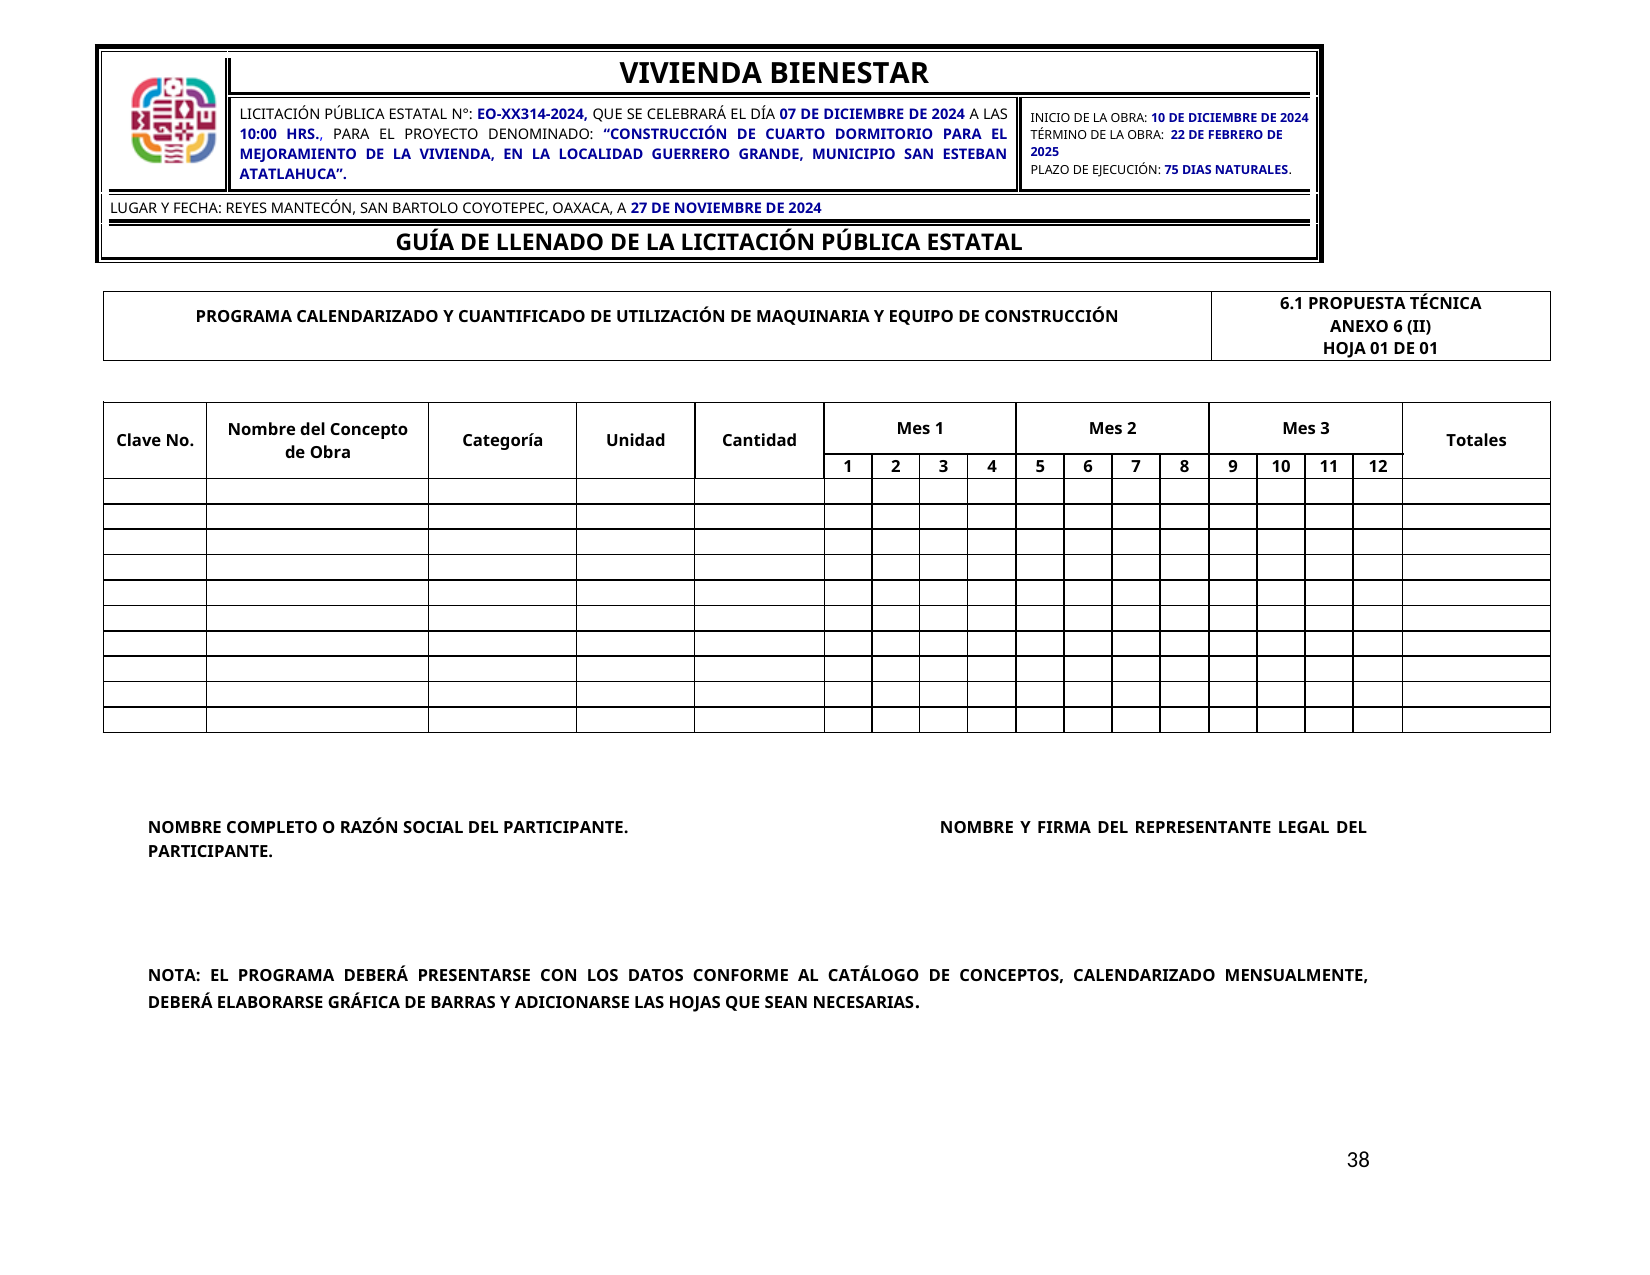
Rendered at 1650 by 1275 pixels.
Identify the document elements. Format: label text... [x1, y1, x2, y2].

table_cell [207, 606, 428, 630]
table_cell [920, 581, 967, 604]
table_cell [1065, 606, 1111, 630]
table_cell 7 [1113, 455, 1159, 477]
table_cell [873, 479, 919, 503]
table_header Categoría [429, 403, 576, 477]
table_cell [920, 708, 967, 732]
table_cell [1403, 606, 1550, 630]
table_cell 2 [873, 455, 919, 477]
table_cell [1210, 708, 1256, 732]
table_cell [1403, 555, 1550, 579]
table_cell 9 [1210, 455, 1256, 477]
table_cell [1258, 530, 1304, 554]
table_cell [695, 479, 824, 503]
table_cell [825, 581, 871, 604]
table_cell [207, 530, 428, 554]
table_cell [1210, 682, 1256, 706]
table_cell [577, 682, 694, 706]
table_cell 8 [1161, 455, 1208, 477]
table_cell [873, 632, 919, 655]
table_header PROGRAMA CALENDARIZADO Y CUANTIFICADO DE UTILIZACIÓN DE MAQUINARIA Y EQUIPO DE CONSTRUCCIÓN [104, 292, 1211, 360]
table_cell [1354, 530, 1402, 554]
table_cell [920, 505, 967, 528]
table_cell [207, 632, 428, 655]
table_cell [873, 708, 919, 732]
table_cell [207, 708, 428, 732]
table_cell [1258, 682, 1304, 706]
table_cell [968, 708, 1015, 732]
picture [120, 70, 225, 169]
table_cell [1306, 606, 1352, 630]
table_cell [429, 632, 576, 655]
table_cell [1354, 479, 1402, 503]
table_cell [1113, 505, 1159, 528]
table_cell 5 [1017, 455, 1063, 477]
table_cell [1017, 555, 1063, 579]
table_header Clave No. [104, 403, 206, 477]
text NOMBRE COMPLETO O RAZÓN SOCIAL DEL PARTICIPANTE. NOMBRE Y FIRMA DEL REPRESENTANTE LEGAL DEL PARTICIPANTE. [148, 816, 1369, 863]
table_cell [1113, 632, 1159, 655]
table_cell [1210, 606, 1256, 630]
table_cell [968, 606, 1015, 630]
table_cell [1403, 632, 1550, 655]
table_cell [920, 530, 967, 554]
table_cell [577, 606, 694, 630]
table_cell [1258, 708, 1304, 732]
table_cell [1403, 581, 1550, 604]
table_cell [207, 657, 428, 681]
table_cell [1161, 632, 1208, 655]
table_cell [968, 682, 1015, 706]
table_cell [695, 505, 824, 528]
table_cell [207, 581, 428, 604]
table_cell [1354, 682, 1402, 706]
table_header Cantidad [696, 403, 823, 477]
table_cell 6 [1065, 455, 1111, 477]
table_cell [825, 606, 871, 630]
table_cell [1306, 479, 1352, 503]
table_cell [1065, 657, 1111, 681]
table_cell [104, 555, 206, 579]
table_cell [104, 530, 206, 554]
table_cell [429, 581, 576, 604]
table_cell [968, 505, 1015, 528]
table_cell [825, 505, 871, 528]
table_cell [1161, 505, 1208, 528]
table_header Mes 3 [1210, 403, 1402, 453]
table_cell [429, 505, 576, 528]
table_cell [577, 657, 694, 681]
table_cell [968, 555, 1015, 579]
table_cell [1258, 657, 1304, 681]
table_cell [920, 479, 967, 503]
table_cell [1258, 632, 1304, 655]
table_cell [1403, 505, 1550, 528]
table_cell [1306, 581, 1352, 604]
table_cell [1210, 505, 1256, 528]
table_header Unidad [577, 403, 694, 477]
text NOTA: EL PROGRAMA DEBERÁ PRESENTARSE CON LOS DATOS CONFORME AL CATÁLOGO DE CONCEPTOS, CALENDARIZADO MENSUALMENTE, DEBERÁ ELABORARSE GRÁFICA DE BARRAS Y ADICIONARSE LAS HOJAS QUE SEAN NECESARIAS. [148, 963, 1369, 1014]
table_cell [1065, 530, 1111, 554]
table_cell [1161, 708, 1208, 732]
table_cell [695, 708, 824, 732]
table_cell [920, 682, 967, 706]
table_cell [825, 657, 871, 681]
table_cell [825, 530, 871, 554]
table_cell [1306, 657, 1352, 681]
table_cell [1210, 530, 1256, 554]
table_cell 12 [1354, 455, 1402, 477]
table_cell [429, 530, 576, 554]
table_cell [695, 555, 824, 579]
table_cell [1017, 530, 1063, 554]
table_cell [968, 581, 1015, 604]
table_cell [429, 606, 576, 630]
table_cell [968, 530, 1015, 554]
table_cell [1017, 606, 1063, 630]
table_cell [1017, 708, 1063, 732]
table_cell [1258, 555, 1304, 579]
table_cell [104, 479, 206, 503]
table_cell [104, 708, 206, 732]
table_cell [104, 606, 206, 630]
table_cell [873, 606, 919, 630]
table_cell [1017, 682, 1063, 706]
table_cell [1210, 479, 1256, 503]
table_cell [1113, 555, 1159, 579]
table_cell [1306, 682, 1352, 706]
table_cell [104, 581, 206, 604]
table_cell [1306, 530, 1352, 554]
table_cell [1161, 555, 1208, 579]
table_cell [1354, 708, 1402, 732]
table_cell [873, 682, 919, 706]
table_cell [920, 606, 967, 630]
table_cell [1161, 682, 1208, 706]
table_cell [968, 632, 1015, 655]
table_cell [1161, 479, 1208, 503]
table_cell [825, 682, 871, 706]
table_cell [1161, 581, 1208, 604]
table_cell [207, 505, 428, 528]
table_cell [207, 555, 428, 579]
table_cell [429, 708, 576, 732]
table_cell [1065, 555, 1111, 579]
table_cell [1258, 479, 1304, 503]
table_cell [1306, 505, 1352, 528]
table_cell [1065, 479, 1111, 503]
table_cell [873, 657, 919, 681]
table_cell [577, 632, 694, 655]
table_cell [1403, 657, 1550, 681]
table_cell [825, 708, 871, 732]
table_cell [920, 555, 967, 579]
table_cell [1113, 708, 1159, 732]
table_cell [1113, 682, 1159, 706]
table_cell [1017, 581, 1063, 604]
table_cell [1306, 632, 1352, 655]
table_cell [1354, 632, 1402, 655]
table_cell [1354, 657, 1402, 681]
table_cell [1113, 657, 1159, 681]
table_cell [695, 606, 824, 630]
table_cell [1113, 530, 1159, 554]
table_cell 4 [968, 455, 1015, 477]
table_cell [1210, 657, 1256, 681]
table_cell [873, 581, 919, 604]
table_cell [1258, 505, 1304, 528]
table_cell [1113, 479, 1159, 503]
table_cell [577, 581, 694, 604]
table_cell [1403, 479, 1550, 503]
table_cell [1354, 581, 1402, 604]
table_cell [920, 632, 967, 655]
table_cell [1258, 606, 1304, 630]
table_cell [873, 555, 919, 579]
table_cell [1065, 682, 1111, 706]
table_cell [695, 632, 824, 655]
table_header Mes 1 [825, 403, 1015, 453]
table_cell [1017, 657, 1063, 681]
table_cell [1306, 555, 1352, 579]
table_cell [104, 505, 206, 528]
table_cell [825, 632, 871, 655]
table_cell [429, 682, 576, 706]
table_cell 10 [1258, 455, 1304, 477]
table_cell [1017, 632, 1063, 655]
table_cell [1403, 708, 1550, 732]
table_cell [1113, 606, 1159, 630]
table_cell [1161, 606, 1208, 630]
table_cell [1161, 530, 1208, 554]
table_cell [577, 555, 694, 579]
table_cell [920, 657, 967, 681]
table_cell 3 [920, 455, 967, 477]
table_cell [1017, 505, 1063, 528]
table_cell [1354, 606, 1402, 630]
table_cell [1065, 632, 1111, 655]
table_cell [207, 479, 428, 503]
table_cell [1065, 581, 1111, 604]
table_cell [1258, 581, 1304, 604]
table_cell [695, 682, 824, 706]
table_cell [825, 479, 871, 503]
table_header Mes 2 [1017, 403, 1208, 453]
table_cell [577, 530, 694, 554]
table_cell [577, 708, 694, 732]
table_cell 1 [825, 455, 871, 477]
table_cell [1210, 581, 1256, 604]
table_cell [873, 505, 919, 528]
table_cell [695, 657, 824, 681]
table_cell [429, 479, 576, 503]
table_cell [968, 657, 1015, 681]
table_cell [1210, 632, 1256, 655]
table_cell [429, 555, 576, 579]
table_cell [825, 555, 871, 579]
table_cell [1403, 682, 1550, 706]
table_cell [104, 632, 206, 655]
table_cell [1354, 555, 1402, 579]
table_header 6.1 PROPUESTA TÉCNICA ANEXO 6 (II) HOJA 01 DE 01 [1212, 292, 1550, 360]
table_cell [1306, 708, 1352, 732]
table_cell [577, 479, 694, 503]
table_cell [695, 530, 824, 554]
table_header Nombre del Concepto de Obra [207, 403, 428, 477]
table_cell [873, 530, 919, 554]
table_cell 11 [1306, 455, 1352, 477]
table_cell [104, 657, 206, 681]
table_cell [1210, 555, 1256, 579]
table_header Totales [1403, 403, 1550, 477]
table_cell [1065, 708, 1111, 732]
table_cell [1017, 479, 1063, 503]
table_cell [1403, 530, 1550, 554]
table_cell [695, 581, 824, 604]
table_cell [577, 505, 694, 528]
table_cell [1065, 505, 1111, 528]
table_cell [1113, 581, 1159, 604]
table_cell [429, 657, 576, 681]
table_cell [1354, 505, 1402, 528]
table_cell [207, 682, 428, 706]
table_cell [968, 479, 1015, 503]
table_cell [1161, 657, 1208, 681]
table_cell [104, 682, 206, 706]
